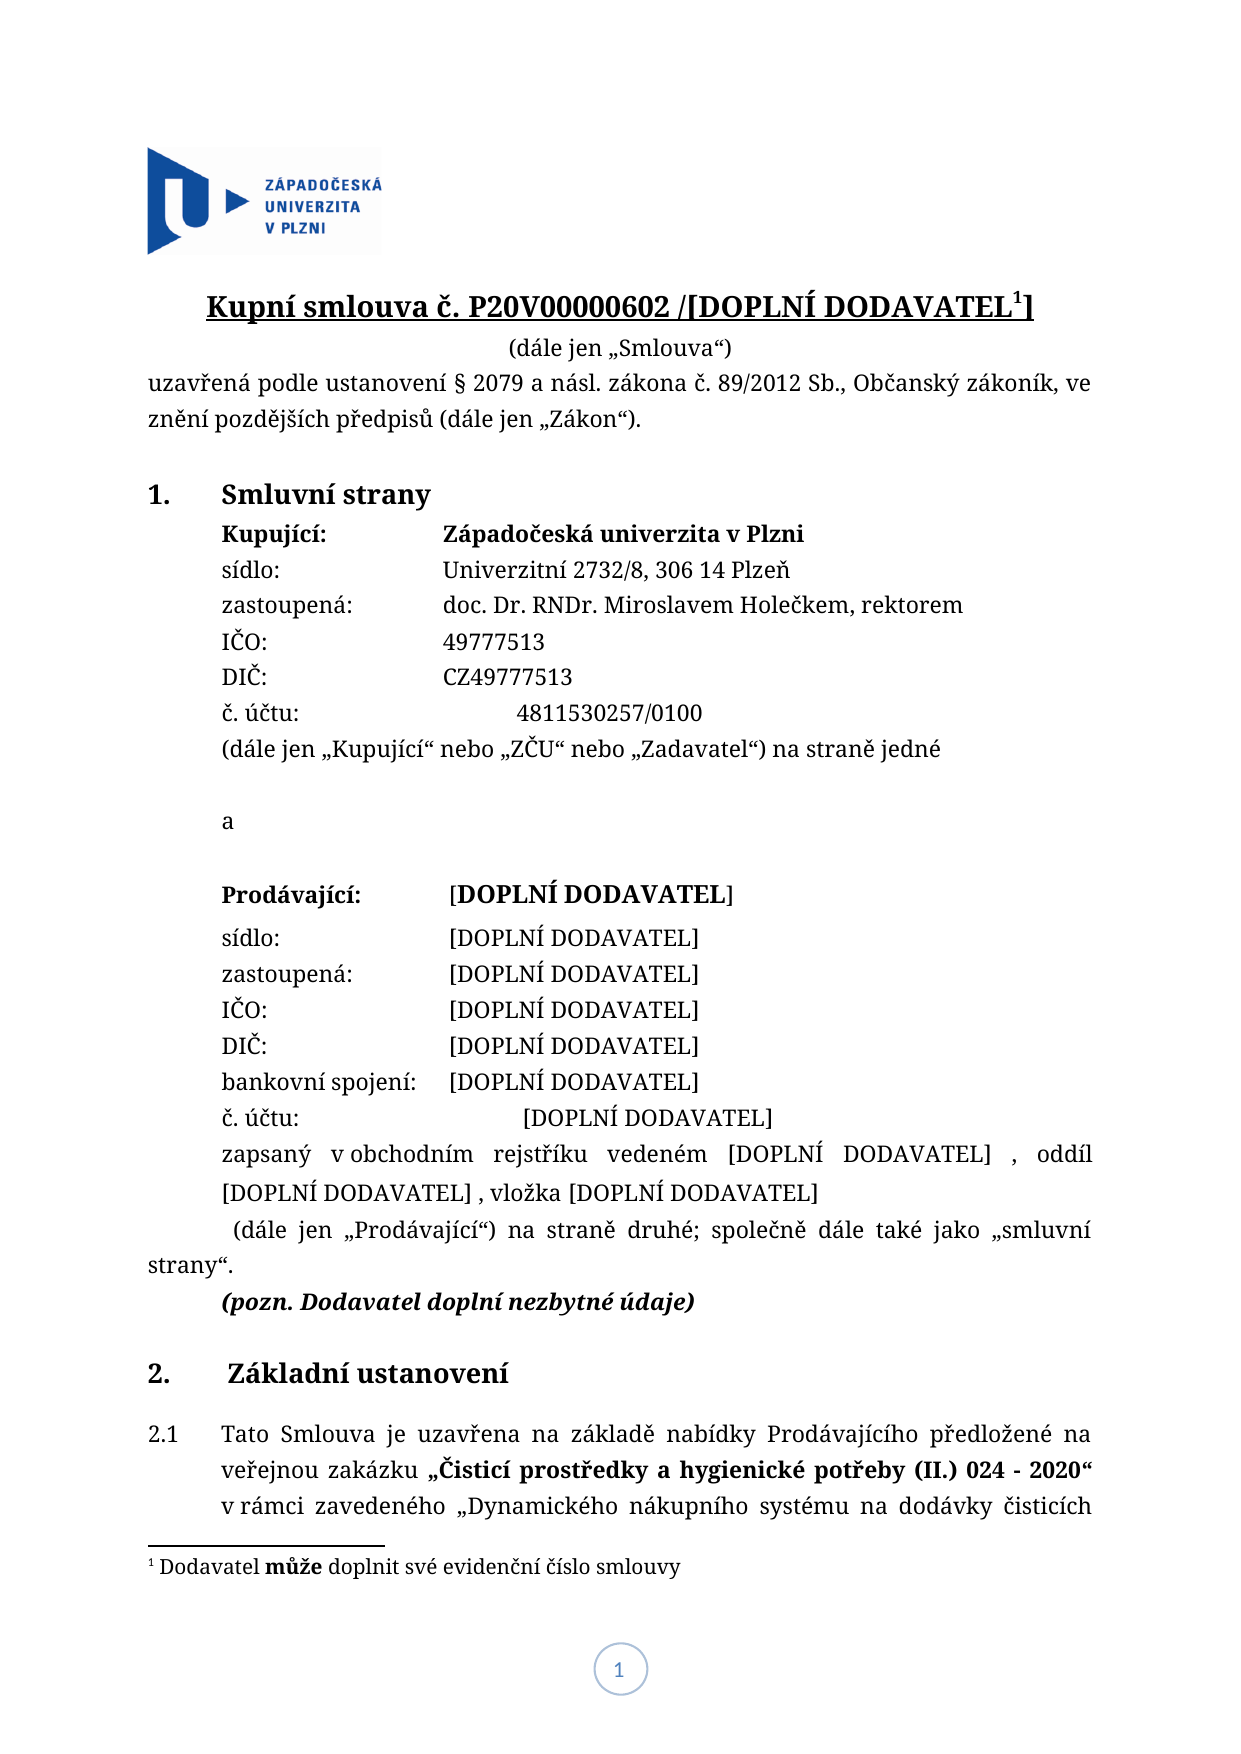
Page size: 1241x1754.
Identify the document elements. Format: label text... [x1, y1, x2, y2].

text (dále jen „Prodávající“) na straně druhé; společně dále také jako „smluvní strany“. [148, 1213, 1093, 1281]
text sídlo: [DOPLNÍ DODAVATEL] [221, 922, 1093, 954]
text 2. Základní ustanovení [148, 1355, 1093, 1392]
text zapsaný v obchodním rejstříku vedeném [DOPLNÍ DODAVATEL] , oddíl [DOPLNÍ DODAVATEL] , vložka [DOPLNÍ DODAVATEL] [221, 1138, 1093, 1208]
text zastoupená: [DOPLNÍ DODAVATEL] [221, 958, 1093, 989]
text Kupující: Západočeská univerzita v Plzni [221, 518, 1093, 549]
text Prodávající: [DOPLNÍ DODAVATEL] [148, 877, 1093, 911]
text 1. Smluvní strany [148, 475, 1093, 512]
text zastoupená: doc. Dr. RNDr. Miroslavem Holečkem, rektorem [221, 589, 1093, 621]
text (pozn. Dodavatel doplní nezbytné údaje) [148, 1285, 1093, 1317]
text sídlo: Univerzitní 2732/8, 306 14 Plzeň [221, 553, 1093, 585]
text DIČ: CZ49777513 [221, 661, 1093, 693]
text Kupní smlouva č. P20V00000602 /[DOPLNÍ DODAVATEL] [148, 286, 1093, 326]
text č. účtu: 4811530257/0100 [221, 697, 1093, 728]
text (dále jen „Smlouva“) [148, 331, 1093, 363]
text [148, 1418, 1093, 1521]
text bankovní spojení: [DOPLNÍ DODAVATEL] [148, 1066, 1093, 1097]
text a [221, 805, 1093, 836]
text DIČ: [DOPLNÍ DODAVATEL] [221, 1030, 1093, 1061]
text uzavřená podle ustanovení § 2079 a násl. zákona č. 89/2012 Sb., Občanský zákoník, ve znění pozdějších předpisů (dále jen „Zákon“). [148, 367, 1093, 434]
picture [147, 147, 382, 255]
text č. účtu: [DOPLNÍ DODAVATEL] [221, 1102, 1093, 1133]
text IČO: 49777513 [221, 625, 1093, 657]
text (dále jen „Kupující“ nebo „ZČU“ nebo „Zadavatel“) na straně jedné [221, 733, 1093, 764]
text IČO: [DOPLNÍ DODAVATEL] [221, 994, 1093, 1026]
